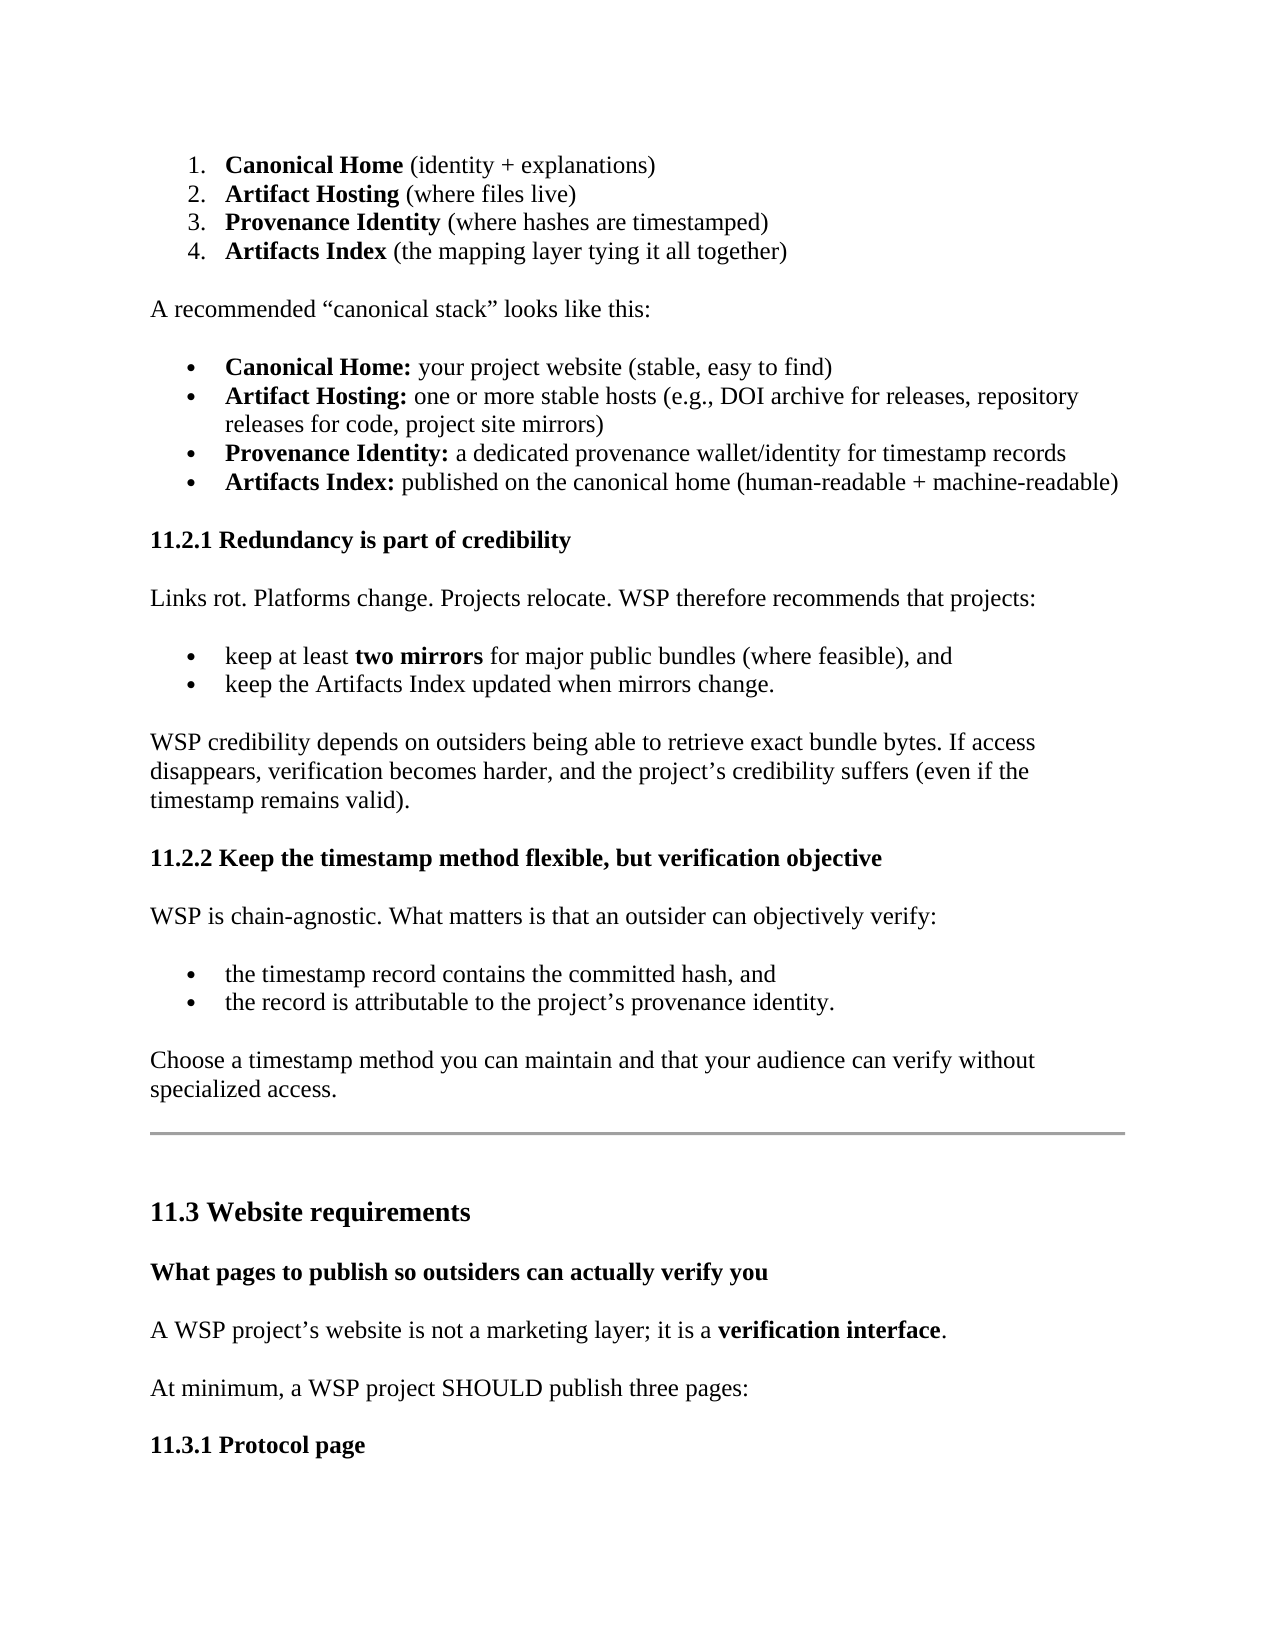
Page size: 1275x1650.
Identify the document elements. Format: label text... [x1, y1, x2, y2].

list the timestamp record contains the committed hash, and [187, 959, 1125, 987]
text WSP is chain-agnostic. What matters is that an outsider can objectively verify: [150, 901, 1125, 929]
list Artifacts Index (the mapping layer tying it all together) [187, 236, 1125, 265]
list Artifact Hosting (where files live) [187, 179, 1125, 207]
text At minimum, a WSP project SHOULD publish three pages: [150, 1373, 1125, 1401]
text A recommended “canonical stack” looks like this: [150, 294, 1125, 323]
list Provenance Identity (where hashes are timestamped) [187, 207, 1125, 236]
list Provenance Identity: a dedicated provenance wallet/identity for timestamp records [187, 438, 1125, 467]
text 11.2.2 Keep the timestamp method flexible, but verification objective [150, 843, 1125, 872]
text 11.2.1 Redundancy is part of credibility [150, 525, 1125, 554]
list Artifact Hosting: one or more stable hosts (e.g., DOI archive for releases, repository releases for code, project site mirrors) [187, 381, 1125, 438]
list Canonical Home: your project website (stable, easy to find) [187, 352, 1125, 381]
text 11.3 Website requirements [150, 1195, 1125, 1228]
list the record is attributable to the project’s provenance identity. [187, 987, 1125, 1016]
list Artifacts Index: published on the canonical home (human-readable + machine-readable) [187, 467, 1125, 496]
list Canonical Home (identity + explanations) [187, 150, 1125, 179]
text 11.3.1 Protocol page [150, 1431, 1125, 1459]
text Links rot. Platforms change. Projects relocate. WSP therefore recommends that projects: [150, 583, 1125, 612]
text What pages to publish so outsiders can actually verify you [150, 1257, 1125, 1286]
list keep at least two mirrors for major public bundles (where feasible), and [187, 641, 1125, 669]
list keep the Artifacts Index updated when mirrors change. [187, 669, 1125, 698]
text Choose a timestamp method you can maintain and that your audience can verify without specialized access. [150, 1045, 1125, 1103]
text A WSP project’s website is not a marketing layer; it is a verification interface. [150, 1315, 1125, 1343]
text WSP credibility depends on outsiders being able to retrieve exact bundle bytes. If access disappears, verification becomes harder, and the project’s credibility suffers (even if the timestamp remains valid). [150, 727, 1125, 814]
